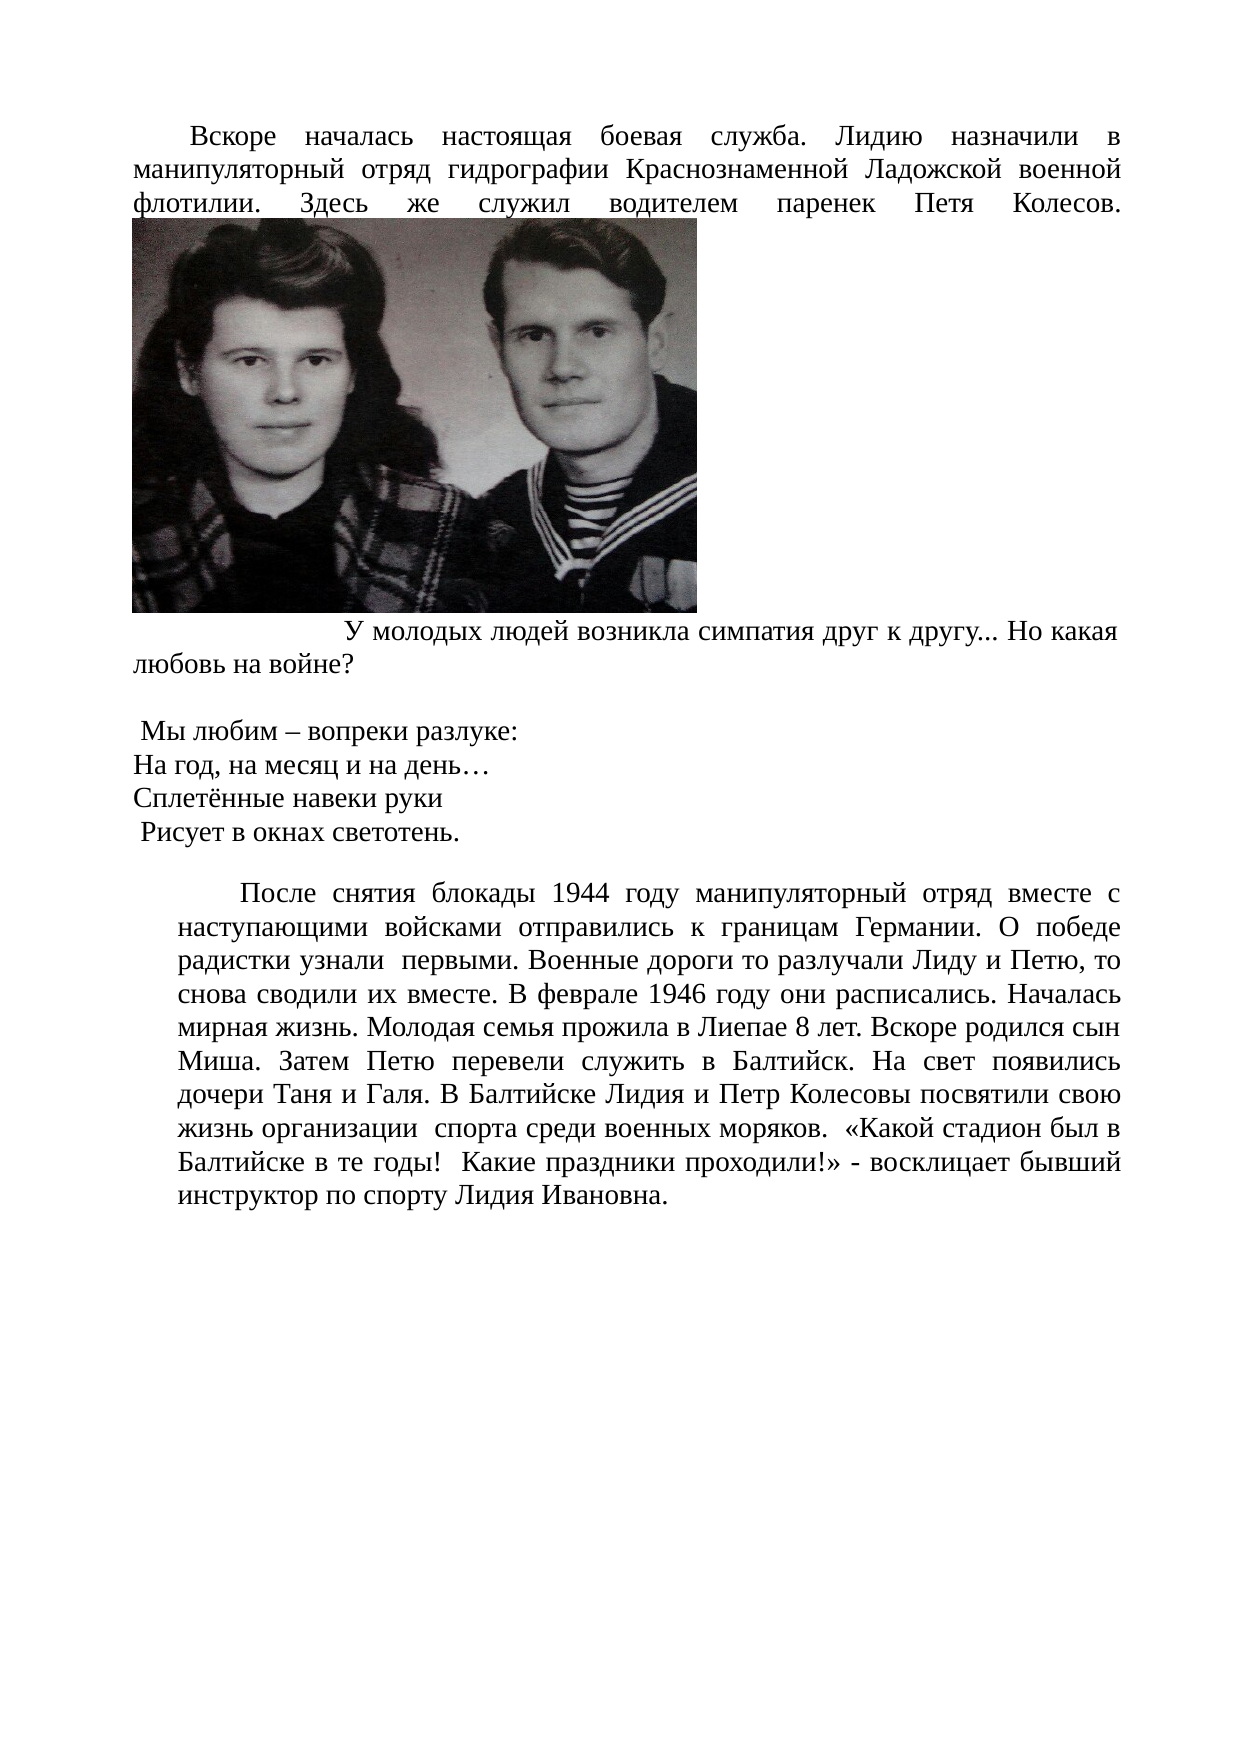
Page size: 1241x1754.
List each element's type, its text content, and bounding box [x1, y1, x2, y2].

text Мы любим – вопреки разлуке: [140, 713, 1122, 747]
text Сплетённые навеки руки [133, 780, 1122, 814]
text После снятия блокады 1944 году манипуляторный отряд вместе с наступающими войсками отправились к границам Германии. О победе радистки узнали первыми. Военные дороги то разлучали Лиду и Петю, то снова сводили их вместе. В феврале 1946 году они расписались. Началась мирная жизнь. Молодая семья прожила в Лиепае 8 лет. Вскоре родился сын Миша. Затем Петю перевели служить в Балтийск. На свет появились дочери Таня и Галя. В Балтийске Лидия и Петр Колесовы посвятили свою жизнь организации спорта среди военных моряков. «Какой стадион был в Балтийске в те годы! Какие праздники проходили!» - восклицает бывший инструктор по спорту Лидия Ивановна. [177, 875, 1122, 1211]
text На год, на месяц и на день… [133, 747, 1122, 780]
text У молодых людей возникла симпатия друг к другу... Но какая любовь на войне? [133, 613, 1122, 680]
picture [132, 218, 697, 613]
text Рисует в окнах светотень. [133, 814, 1122, 847]
